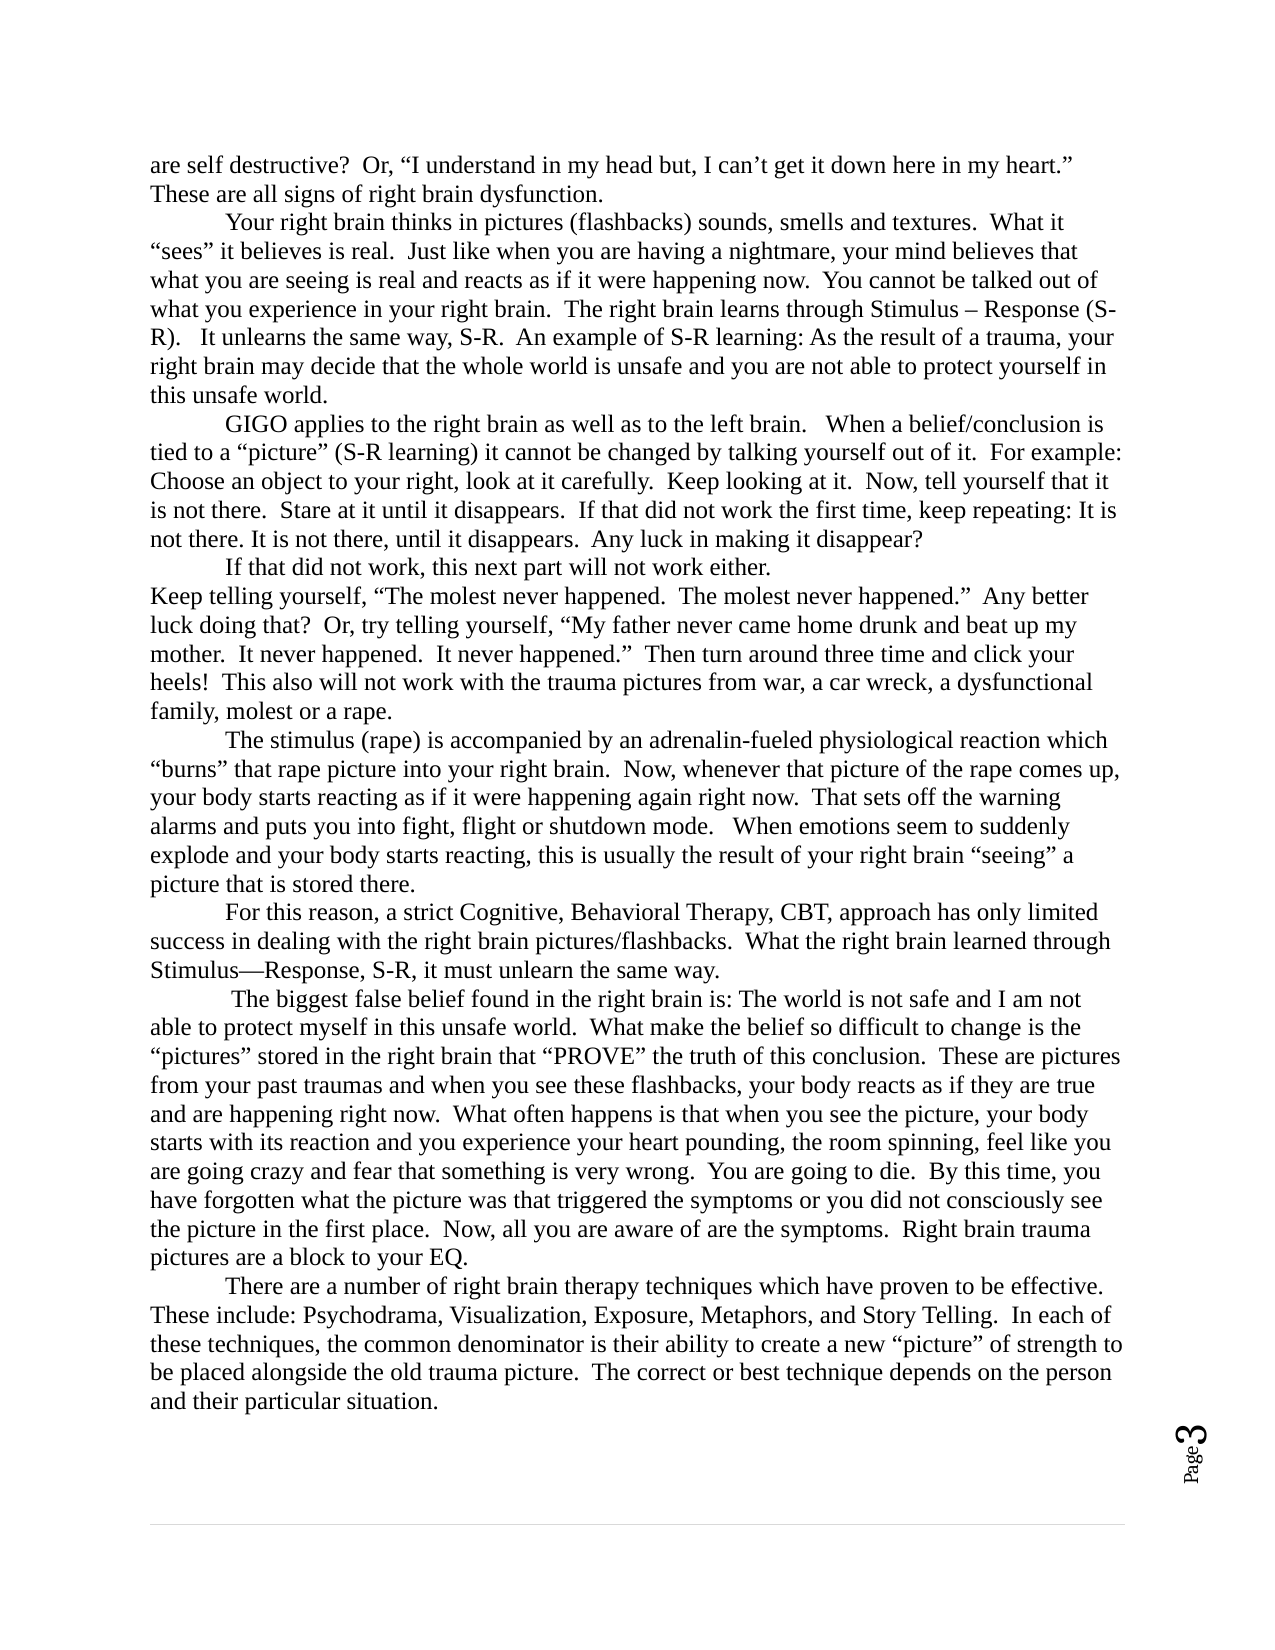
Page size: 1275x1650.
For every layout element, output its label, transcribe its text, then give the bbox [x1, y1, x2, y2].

text GIGO applies to the right brain as well as to the left brain. When a belief/conclusion is tied to a “picture” (S-R learning) it cannot be changed by talking yourself out of it. For example: Choose an object to your right, look at it carefully. Keep looking at it. Now, tell yourself that it is not there. Stare at it until it disappears. If that did not work the first time, keep repeating: It is not there. It is not there, until it disappears. Any luck in making it disappear? [150, 409, 1125, 552]
text Keep telling yourself, “The molest never happened. The molest never happened.” Any better luck doing that? Or, try telling yourself, “My father never came home drunk and beat up my mother. It never happened. It never happened.” Then turn around three time and click your heels! This also will not work with the trauma pictures from war, a car wreck, a dysfunctional family, molest or a rape. [150, 581, 1125, 725]
text There are a number of right brain therapy techniques which have proven to be effective. These include: Psychodrama, Visualization, Exposure, Metaphors, and Story Telling. In each of these techniques, the common denominator is their ability to create a new “picture” of strength to be placed alongside the old trauma picture. The correct or best technique depends on the person and their particular situation. [150, 1271, 1125, 1415]
text If that did not work, this next part will not work either. [150, 552, 1125, 581]
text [150, 150, 1125, 207]
text The stimulus (rape) is accompanied by an adrenalin-fueled physiological reaction which “burns” that rape picture into your right brain. Now, whenever that picture of the rape comes up, your body starts reacting as if it were happening again right now. That sets off the warning alarms and puts you into fight, flight or shutdown mode. When emotions seem to suddenly explode and your body starts reacting, this is usually the result of your right brain “seeing” a picture that is stored there. [150, 725, 1125, 897]
text The biggest false belief found in the right brain is: The world is not safe and I am not able to protect myself in this unsafe world. What make the belief so difficult to change is the “pictures” stored in the right brain that “PROVE” the truth of this conclusion. These are pictures from your past traumas and when you see these flashbacks, your body reacts as if they are true and are happening right now. What often happens is that when you see the picture, your body starts with its reaction and you experience your heart pounding, the room spinning, feel like you are going crazy and fear that something is very wrong. You are going to die. By this time, you have forgotten what the picture was that triggered the symptoms or you did not consciously see the picture in the first place. Now, all you are aware of are the symptoms. Right brain trauma pictures are a block to your EQ. [150, 984, 1125, 1271]
text For this reason, a strict Cognitive, Behavioral Therapy, CBT, approach has only limited success in dealing with the right brain pictures/flashbacks. What the right brain learned through Stimulus—Response, S-R, it must unlearn the same way. [150, 897, 1125, 984]
text Your right brain thinks in pictures (flashbacks) sounds, smells and textures. What it “sees” it believes is real. Just like when you are having a nightmare, your mind believes that what you are seeing is real and reacts as if it were happening now. You cannot be talked out of what you experience in your right brain. The right brain learns through Stimulus – Response (S-R). It unlearns the same way, S-R. An example of S-R learning: As the result of a trauma, your right brain may decide that the whole world is unsafe and you are not able to protect yourself in this unsafe world. [150, 207, 1125, 409]
